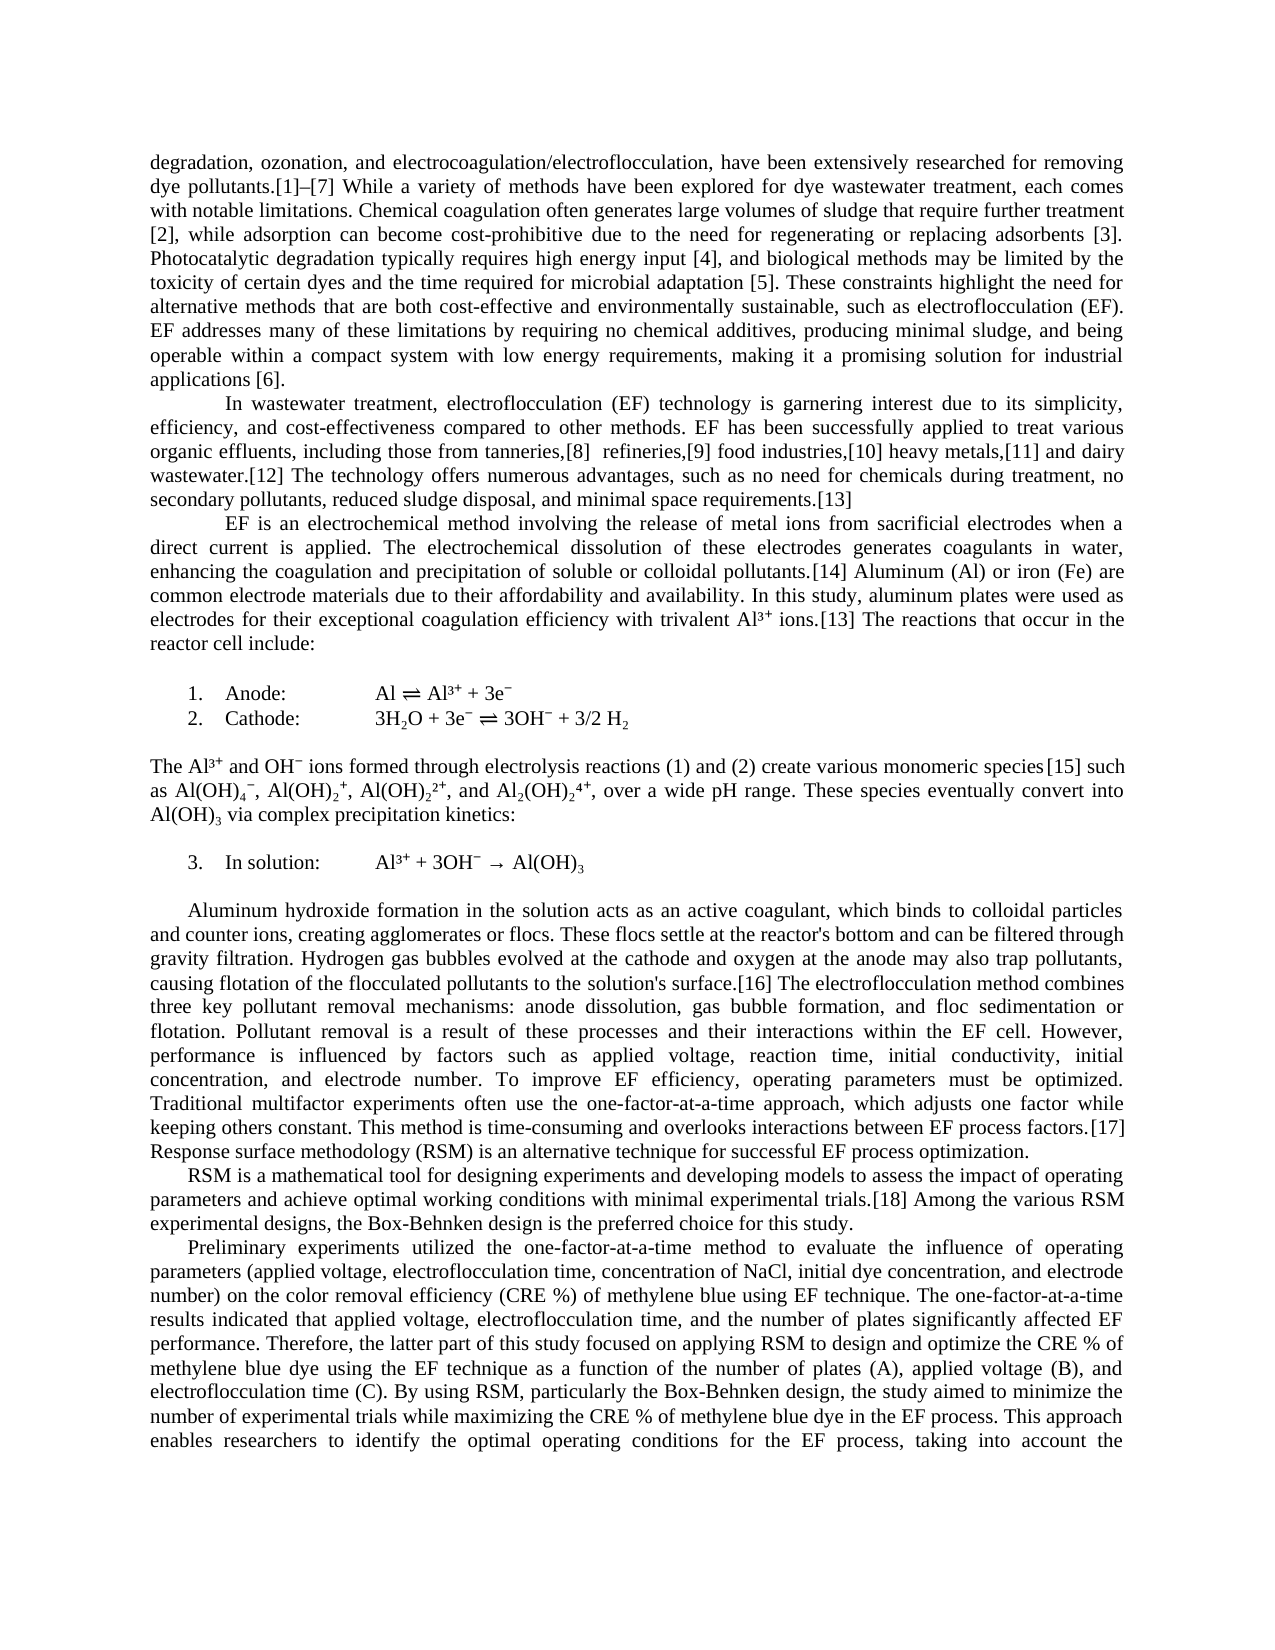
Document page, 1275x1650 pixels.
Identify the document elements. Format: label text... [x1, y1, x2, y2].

list In solution: Al³⁺ + 3OH⁻ → Al(OH)₃ [187, 850, 1125, 874]
list Anode: Al ⇌ Al³⁺ + 3e⁻ [187, 679, 1125, 704]
text RSM is a mathematical tool for designing experiments and developing models to assess the impact of operating parameters and achieve optimal working conditions with minimal experimental trials.[18] Among the various RSM experimental designs, the Box-Behnken design is the preferred choice for this study. [150, 1163, 1125, 1235]
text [150, 150, 1125, 391]
text In wastewater treatment, electroflocculation (EF) technology is garnering interest due to its simplicity, efficiency, and cost-effectiveness compared to other methods. EF has been successfully applied to treat various organic effluents, including those from tanneries,[8] refineries,[9] food industries,[10] heavy metals,[11] and dairy wastewater.[12] The technology offers numerous advantages, such as no need for chemicals during treatment, no secondary pollutants, reduced sludge disposal, and minimal space requirements.[13] [150, 391, 1125, 511]
text EF is an electrochemical method involving the release of metal ions from sacrificial electrodes when a direct current is applied. The electrochemical dissolution of these electrodes generates coagulants in water, enhancing the coagulation and precipitation of soluble or colloidal pollutants.[14] Aluminum (Al) or iron (Fe) are common electrode materials due to their affordability and availability. In this study, aluminum plates were used as electrodes for their exceptional coagulation efficiency with trivalent Al³⁺ ions.[13] The reactions that occur in the reactor cell include: [150, 511, 1125, 655]
list Cathode: 3H₂O + 3e⁻ ⇌ 3OH⁻ + 3/2 H₂ [187, 704, 1125, 730]
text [150, 1235, 1125, 1452]
text The Al³⁺ and OH⁻ ions formed through electrolysis reactions (1) and (2) create various monomeric species[15] such as Al(OH)₄⁻, Al(OH)₂⁺, Al(OH)₂²⁺, and Al₂(OH)₂⁴⁺, over a wide pH range. These species eventually convert into Al(OH)₃ via complex precipitation kinetics: [150, 754, 1125, 826]
text Aluminum hydroxide formation in the solution acts as an active coagulant, which binds to colloidal particles and counter ions, creating agglomerates or flocs. These flocs settle at the reactor's bottom and can be filtered through gravity filtration. Hydrogen gas bubbles evolved at the cathode and oxygen at the anode may also trap pollutants, causing flotation of the flocculated pollutants to the solution's surface.[16] The electroflocculation method combines three key pollutant removal mechanisms: anode dissolution, gas bubble formation, and floc sedimentation or flotation. Pollutant removal is a result of these processes and their interactions within the EF cell. However, performance is influenced by factors such as applied voltage, reaction time, initial conductivity, initial concentration, and electrode number. To improve EF efficiency, operating parameters must be optimized. Traditional multifactor experiments often use the one-factor-at-a-time approach, which adjusts one factor while keeping others constant. This method is time-consuming and overlooks interactions between EF process factors.[17] Response surface methodology (RSM) is an alternative technique for successful EF process optimization. [150, 898, 1125, 1163]
